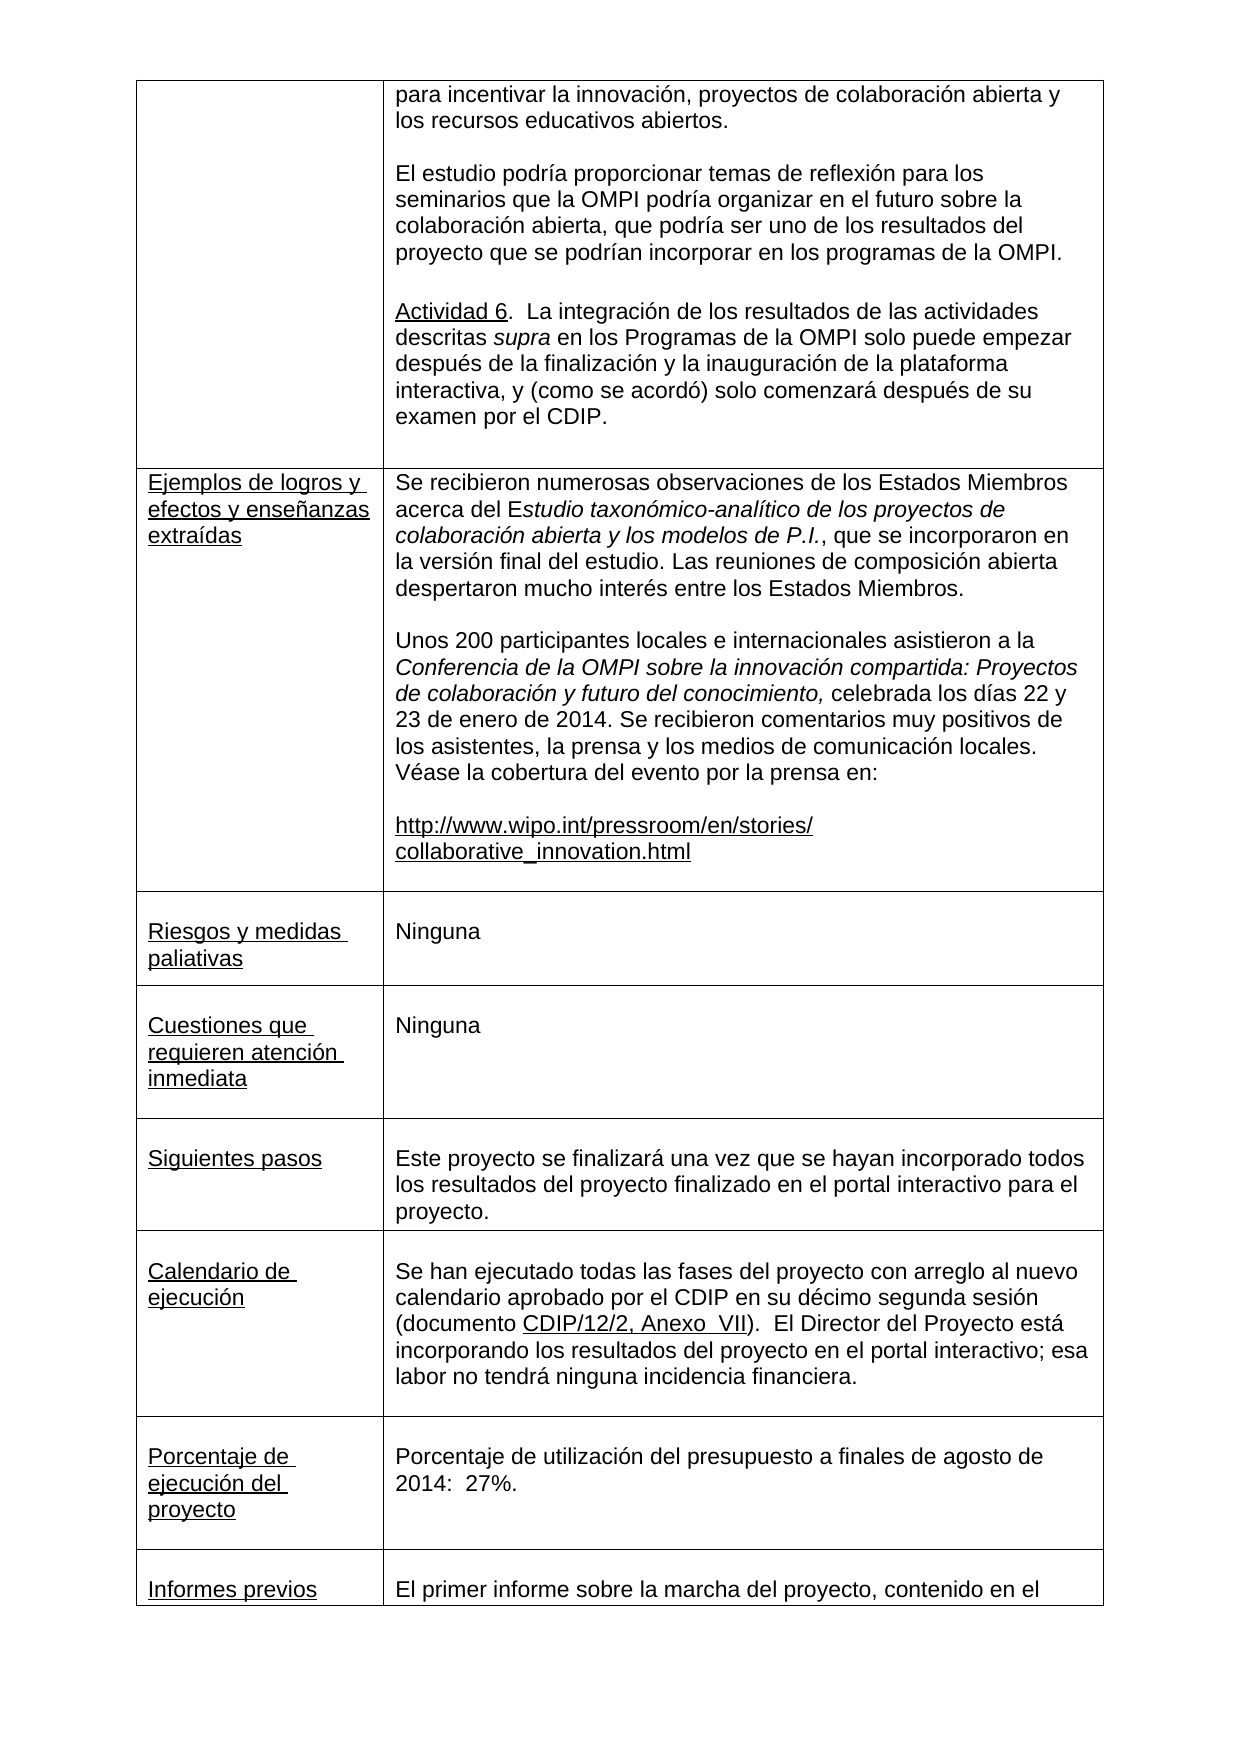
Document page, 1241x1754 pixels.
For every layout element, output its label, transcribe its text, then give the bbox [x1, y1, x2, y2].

table_cell Se han ejecutado todas las fases del proyecto con arreglo al nuevo calendario aprobado por el CDIP en su décimo segunda sesión (documento CDIP/12/2, Anexo VII). El Director del Proyecto está incorporando los resultados del proyecto en el portal interactivo; esa labor no tendrá ninguna incidencia financiera. [384, 1231, 1103, 1416]
table_cell Informes previos [137, 1550, 383, 1605]
table_cell Se recibieron numerosas observaciones de los Estados Miembros acerca del Estudio taxonómico-analítico de los proyectos de colaboración abierta y los modelos de P.I., que se incorporaron en la versión final del estudio. Las reuniones de composición abierta despertaron mucho interés entre los Estados Miembros. Unos 200 participantes locales e internacionales asistieron a la Conferencia de la OMPI sobre la innovación compartida: Proyectos de colaboración y futuro del conocimiento, celebrada los días 22 y 23 de enero de 2014. Se recibieron comentarios muy positivos de los asistentes, la prensa y los medios de comunicación locales. Véase la cobertura del evento por la prensa en: http://www.wipo.int/pressroom/en/stories/collaborative_innovation.html [384, 469, 1103, 891]
table_cell Riesgos y medidas paliativas [137, 892, 383, 985]
table_cell Siguientes pasos [137, 1119, 383, 1230]
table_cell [137, 81, 383, 468]
table_cell Ninguna [384, 986, 1103, 1118]
table_cell Este proyecto se finalizará una vez que se hayan incorporado todos los resultados del proyecto finalizado en el portal interactivo para el proyecto. [384, 1119, 1103, 1230]
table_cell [384, 81, 1103, 468]
table_cell Calendario de ejecución [137, 1231, 383, 1416]
table_cell Cuestiones que requieren atención inmediata [137, 986, 383, 1118]
table_cell Porcentaje de utilización del presupuesto a finales de agosto de 2014: 27%. [384, 1417, 1103, 1549]
table_cell Porcentaje de ejecución del proyecto [137, 1417, 383, 1549]
table_cell Ninguna [384, 892, 1103, 985]
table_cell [384, 1550, 1103, 1605]
table_cell Ejemplos de logros y efectos y enseñanzas extraídas [137, 469, 383, 891]
